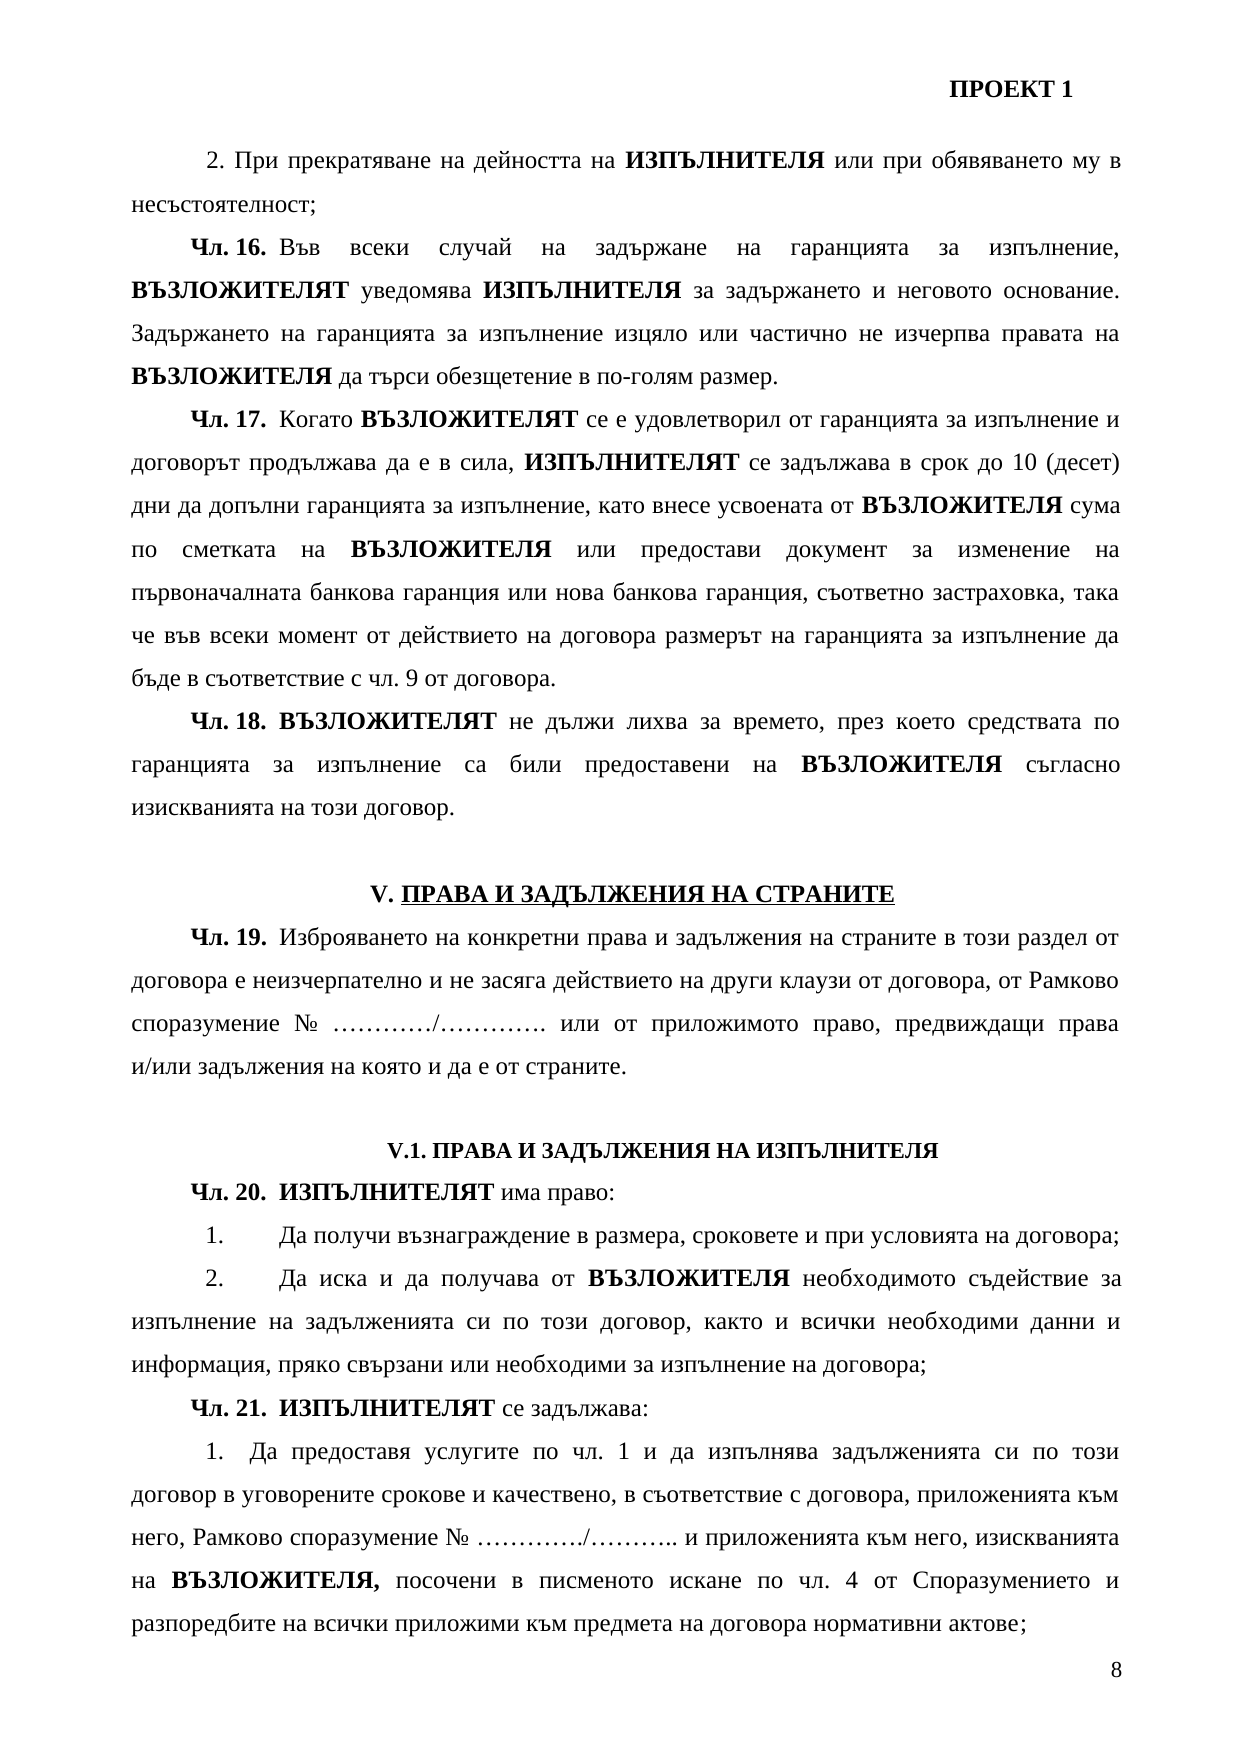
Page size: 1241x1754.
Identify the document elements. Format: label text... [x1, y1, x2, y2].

list Да иска и да получава от ВЪЗЛОЖИТЕЛЯ необходимото съдействие за изпълнение на задълженията си по този договор, както и всички необходими данни и информация, пряко свързани или необходими за изпълнение на договора; [131, 1263, 1122, 1378]
list ИЗПЪЛНИТЕЛЯТ се задължава: [131, 1393, 1120, 1421]
list Когато ВЪЗЛОЖИТЕЛЯТ се е удовлетворил от гаранцията за изпълнение и договорът продължава да е в сила, ИЗПЪЛНИТЕЛЯТ се задължава в срок до 10 (десет) дни да допълни гаранцията за изпълнение, като внесе усвоената от ВЪЗЛОЖИТЕЛЯ сума по сметката на ВЪЗЛОЖИТЕЛЯ или предостави документ за изменение на първоначалната банкова гаранция или нова банкова гаранция, съответно застраховка, така че във всеки момент от действието на договора размерът на гаранцията за изпълнение да бъде в съответствие с чл. 9 от договора. [131, 404, 1120, 692]
list ИЗПЪЛНИТЕЛЯТ има право: [131, 1177, 1120, 1206]
list ВЪЗЛОЖИТЕЛЯТ не дължи лихва за времето, през което средствата по гаранцията за изпълнение са били предоставени на ВЪЗЛОЖИТЕЛЯ съгласно изискванията на този договор. [131, 706, 1120, 821]
list Във всеки случай на задържане на гаранцията за изпълнение, ВЪЗЛОЖИТЕЛЯТ уведомява ИЗПЪЛНИТЕЛЯ за задържането и неговото основание. Задържането на гаранцията за изпълнение изцяло или частично не изчерпва правата на ВЪЗЛОЖИТЕЛЯ да търси обезщетение в по-голям размер. [131, 232, 1120, 390]
list Да получи възнаграждение в размера, сроковете и при условията на договора; [131, 1220, 1122, 1249]
list Да предоставя услугите по чл. 1 и да изпълнява задълженията си по този договор в уговорените срокове и качествено, в съответствие с договора, приложенията към него, Рамково споразумение № …………./……….. и приложенията към него, изискванията на ВЪЗЛОЖИТЕЛЯ, посочени в писменото искане по чл. 4 от Споразумението и разпоредбите на всички приложими към предмета на договора нормативни актове; [131, 1436, 1120, 1637]
subtitle V.1. ПРАВА И ЗАДЪЛЖЕНИЯ НА ИЗПЪЛНИТЕЛЯ [131, 1137, 1121, 1164]
list 2. При прекратяване на дейността на ИЗПЪЛНИТЕЛЯ или при обявяването му в несъстоятелност; [131, 146, 1122, 217]
list Изброяването на конкретни права и задължения на страните в този раздел от договора е неизчерпателно и не засяга действието на други клаузи от договора, от Рамково споразумение № …………/…………. или от приложимото право, предвиждащи права и/или задължения на която и да е от страните. [131, 922, 1120, 1080]
list ПРАВА И ЗАДЪЛЖЕНИЯ НА СТРАНИТЕ [169, 879, 1121, 907]
